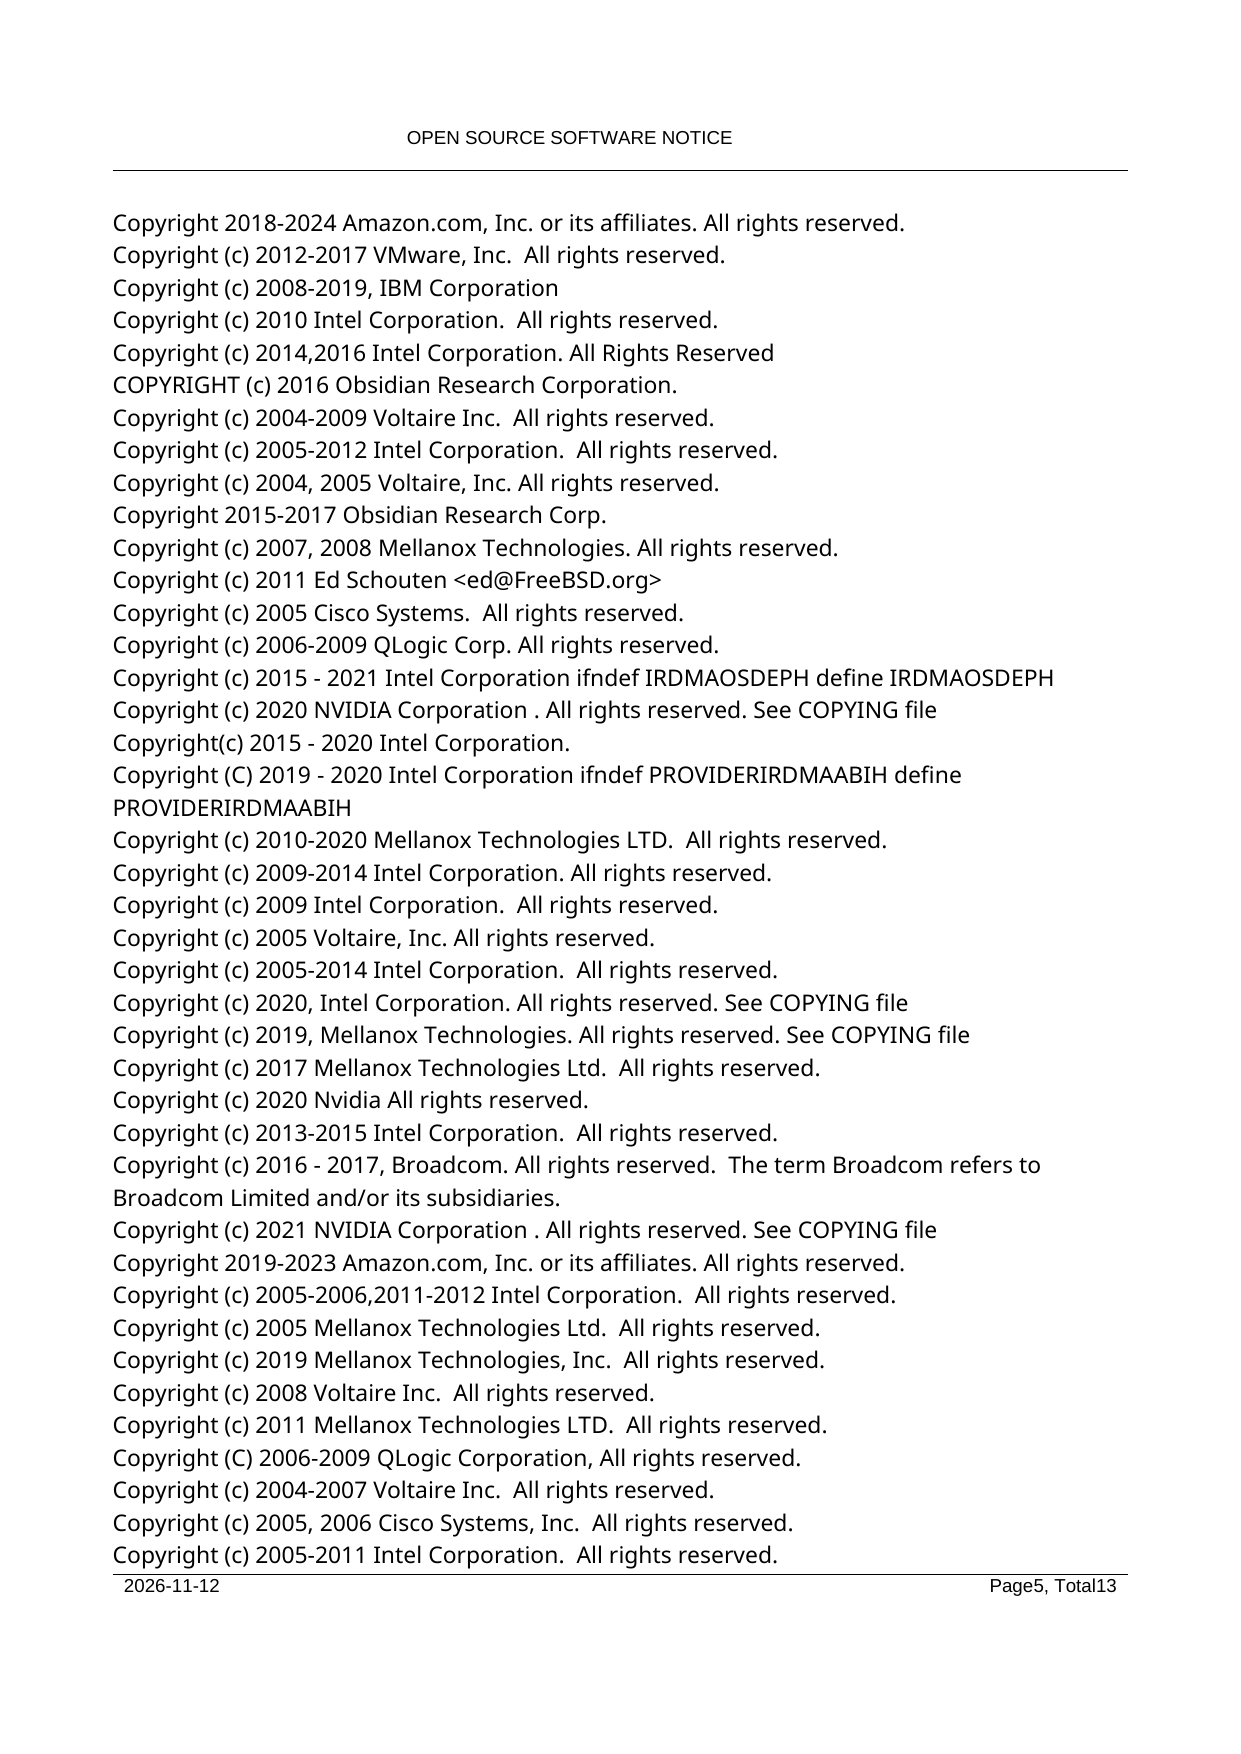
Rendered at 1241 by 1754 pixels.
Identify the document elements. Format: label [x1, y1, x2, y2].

text [112, 206, 1128, 1571]
